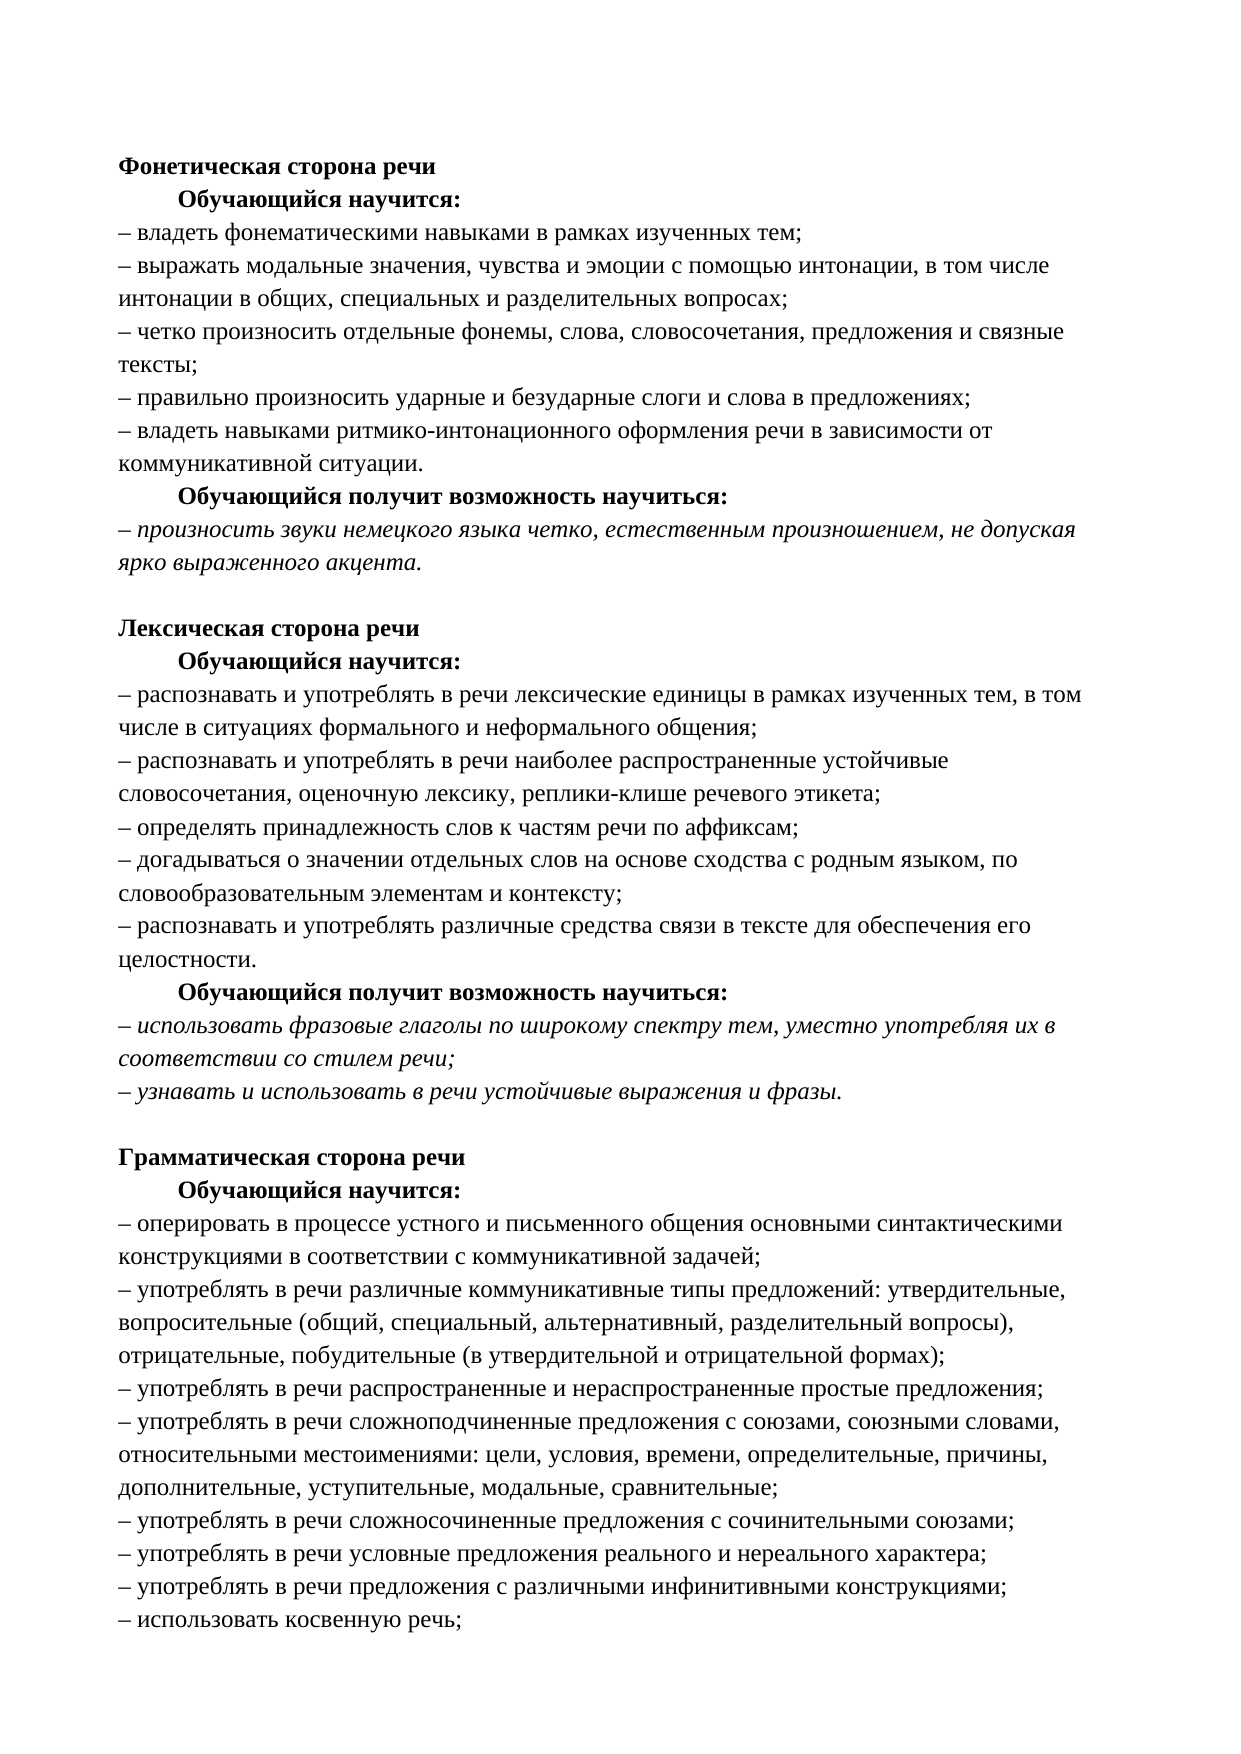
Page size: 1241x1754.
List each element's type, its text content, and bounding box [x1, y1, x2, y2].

text Обучающийся получит возможность научиться: [118, 481, 1122, 510]
text Обучающийся научится: – распознавать и употреблять в речи лексические единицы в рамках изученных тем, в том числе в ситуациях формального и неформального общения; [118, 646, 1122, 741]
text Грамматическая сторона речи [118, 1109, 1122, 1171]
text – произносить звуки немецкого языка четко, естественным произношением, не допуская ярко выраженного акцента. [118, 514, 1122, 576]
text – правильно произносить ударные и безударные слоги и слова в предложениях; – владеть навыками ритмико-интонационного оформления речи в зависимости от коммуникативной ситуации. [118, 382, 1122, 477]
text Лексическая сторона речи [118, 580, 1122, 642]
text – четко произносить отдельные фонемы, слова, словосочетания, предложения и связные тексты; [118, 316, 1122, 378]
text Обучающийся научится: – владеть фонематическими навыками в рамках изученных тем; [118, 184, 1122, 246]
text – использовать фразовые глаголы по широкому спектру тем, уместно употребляя их в соответствии со стилем речи; – узнавать и использовать в речи устойчивые выражения и фразы. [118, 1010, 1122, 1104]
text – использовать косвенную речь; [118, 1604, 1122, 1633]
text Обучающийся получит возможность научиться: [118, 977, 1122, 1005]
text Фонетическая сторона речи [118, 118, 1122, 180]
text – выражать модальные значения, чувства и эмоции с помощью интонации, в том числе интонации в общих, специальных и разделительных вопросах; [118, 250, 1122, 312]
text – распознавать и употреблять в речи наиболее распространенные устойчивые словосочетания, оценочную лексику, реплики-клише речевого этикета; – определять принадлежность слов к частям речи по аффиксам; – догадываться о значении отдельных слов на основе сходства с родным языком, по словообразовательным элементам и контексту; – распознавать и употреблять различные средства связи в тексте для обеспечения его целостности. [118, 746, 1122, 972]
text Обучающийся научится: – оперировать в процессе устного и письменного общения основными синтактическими конструкциями в соответствии с коммуникативной задачей; – употреблять в речи различные коммуникативные типы предложений: утвердительные, вопросительные (общий, специальный, альтернативный, разделительный вопросы), отрицательные, побудительные (в утвердительной и отрицательной формах); – употреблять в речи распространенные и нераспространенные простые предложения; – употреблять в речи сложноподчиненные предложения с союзами, союзными словами, относительными местоимениями: цели, условия, времени, определительные, причины, дополнительные, уступительные, модальные, сравнительные; – употреблять в речи сложносочиненные предложения с сочинительными союзами; – употреблять в речи условные предложения реального и нереального характера; – употреблять в речи предложения с различными инфинитивными конструкциями; [118, 1175, 1122, 1600]
